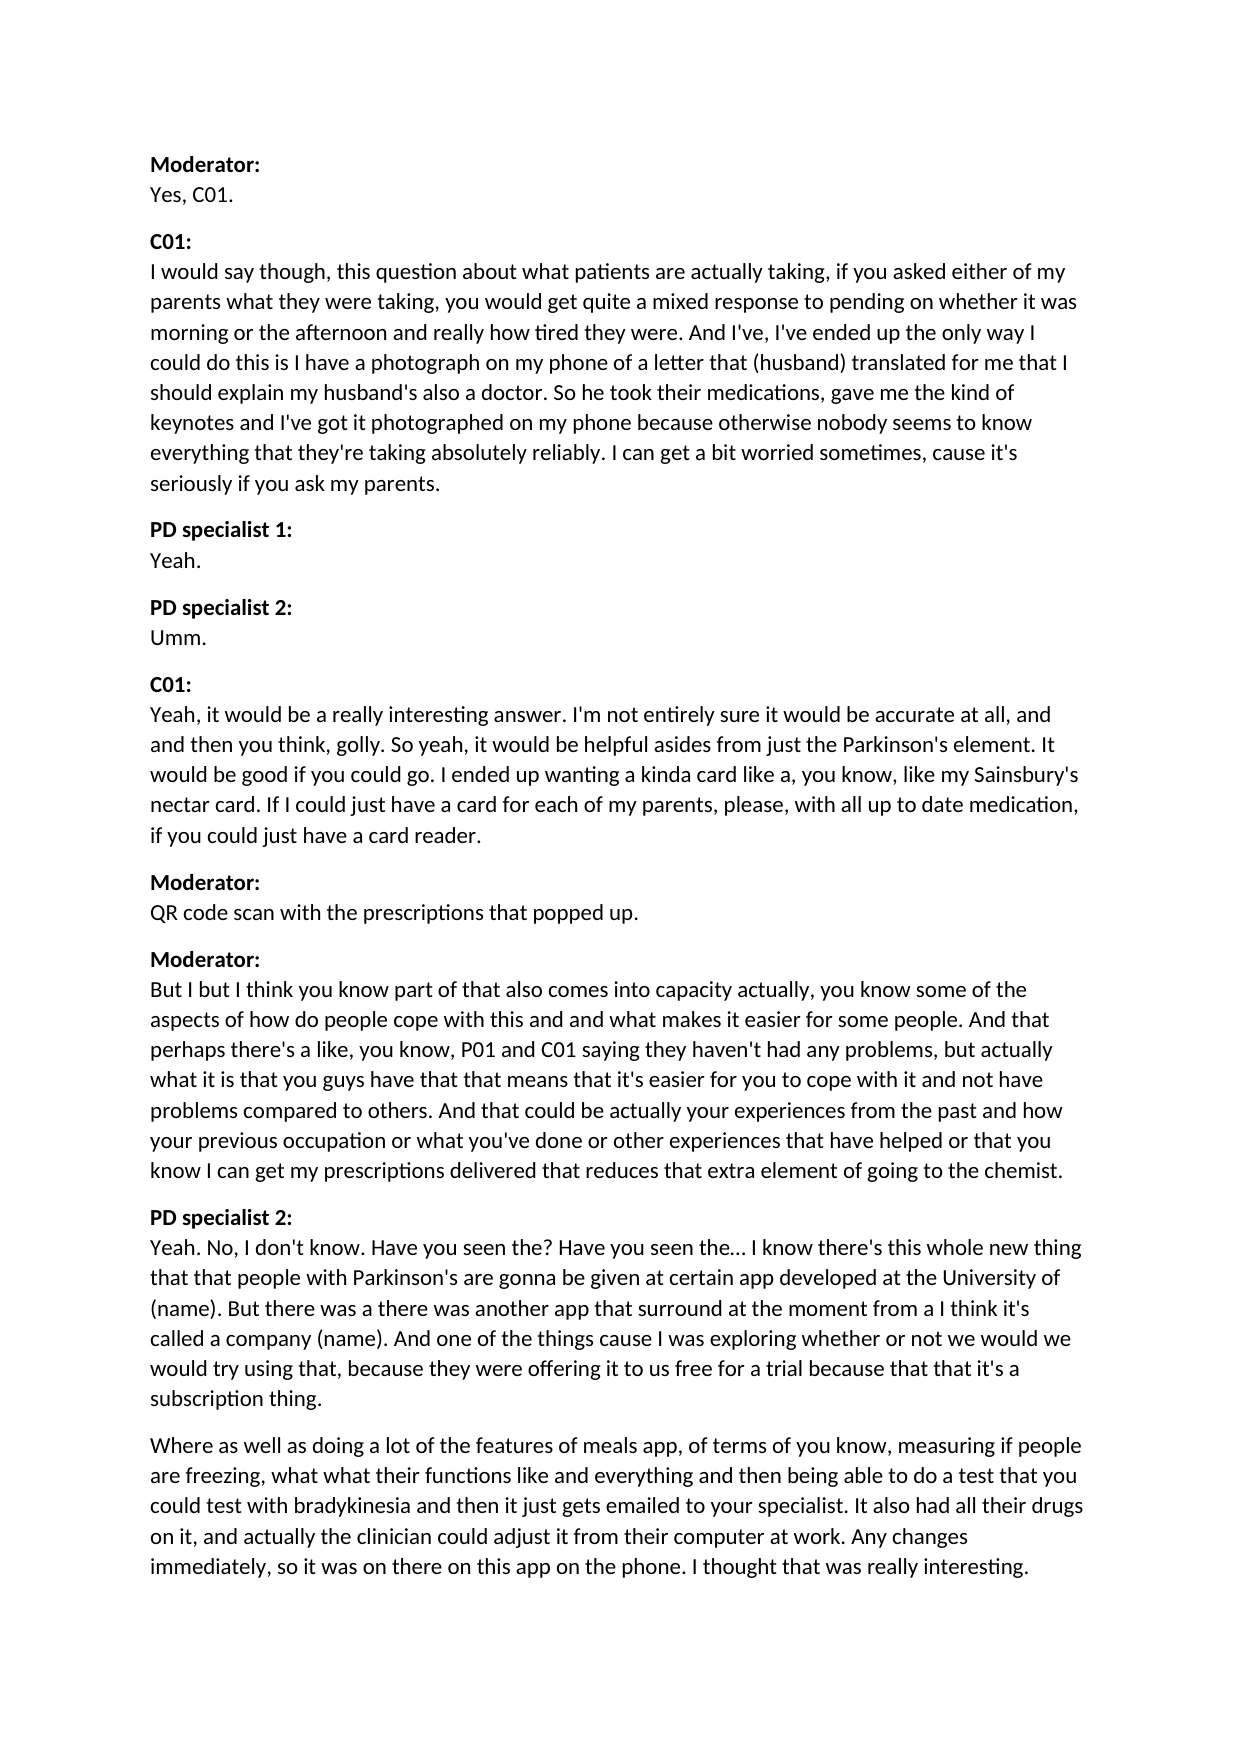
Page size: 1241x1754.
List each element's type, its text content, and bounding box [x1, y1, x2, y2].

text Moderator: But I but I think you know part of that also comes into capacity actually, you know some of the aspects of how do people cope with this and and what makes it easier for some people. And that perhaps there's a like, you know, P01 and C01 saying they haven't had any problems, but actually what it is that you guys have that that means that it's easier for you to cope with it and not have problems compared to others. And that could be actually your experiences from the past and how your previous occupation or what you've done or other experiences that have helped or that you know I can get my prescriptions delivered that reduces that extra element of going to the chemist. [150, 945, 1090, 1184]
text PD specialist 2: Yeah. No, I don't know. Have you seen the? Have you seen the… I know there's this whole new thing that that people with Parkinson's are gonna be given at certain app developed at the University of (name). But there was a there was another app that surround at the moment from a I think it's called a company (name). And one of the things cause I was exploring whether or not we would we would try using that, because they were offering it to us free for a trial because that that it's a subscription thing. [150, 1203, 1090, 1412]
text PD specialist 2: Umm. [150, 593, 1090, 651]
text Moderator: QR code scan with the prescriptions that popped up. [150, 868, 1090, 926]
text C01: I would say though, this question about what patients are actually taking, if you asked either of my parents what they were taking, you would get quite a mixed response to pending on whether it was morning or the afternoon and really how tired they were. And I've, I've ended up the only way I could do this is I have a photograph on my phone of a letter that (husband) translated for me that I should explain my husband's also a doctor. So he took their medications, gave me the kind of keynotes and I've got it photographed on my phone because otherwise nobody seems to know everything that they're taking absolutely reliably. I can get a bit worried sometimes, cause it's seriously if you ask my parents. [150, 227, 1090, 497]
text PD specialist 1: Yeah. [150, 516, 1090, 574]
text Where as well as doing a lot of the features of meals app, of terms of you know, measuring if people are freezing, what what their functions like and everything and then being able to do a test that you could test with bradykinesia and then it just gets emailed to your specialist. It also had all their drugs on it, and actually the clinician could adjust it from their computer at work. Any changes immediately, so it was on there on this app on the phone. I thought that was really interesting. [150, 1431, 1090, 1580]
text C01: Yeah, it would be a really interesting answer. I'm not entirely sure it would be accurate at all, and and then you think, golly. So yeah, it would be helpful asides from just the Parkinson's element. It would be good if you could go. I ended up wanting a kinda card like a, you know, like my Sainsbury's nectar card. If I could just have a card for each of my parents, please, with all up to date medication, if you could just have a card reader. [150, 670, 1090, 849]
text Moderator: Yes, C01. [150, 150, 1090, 208]
